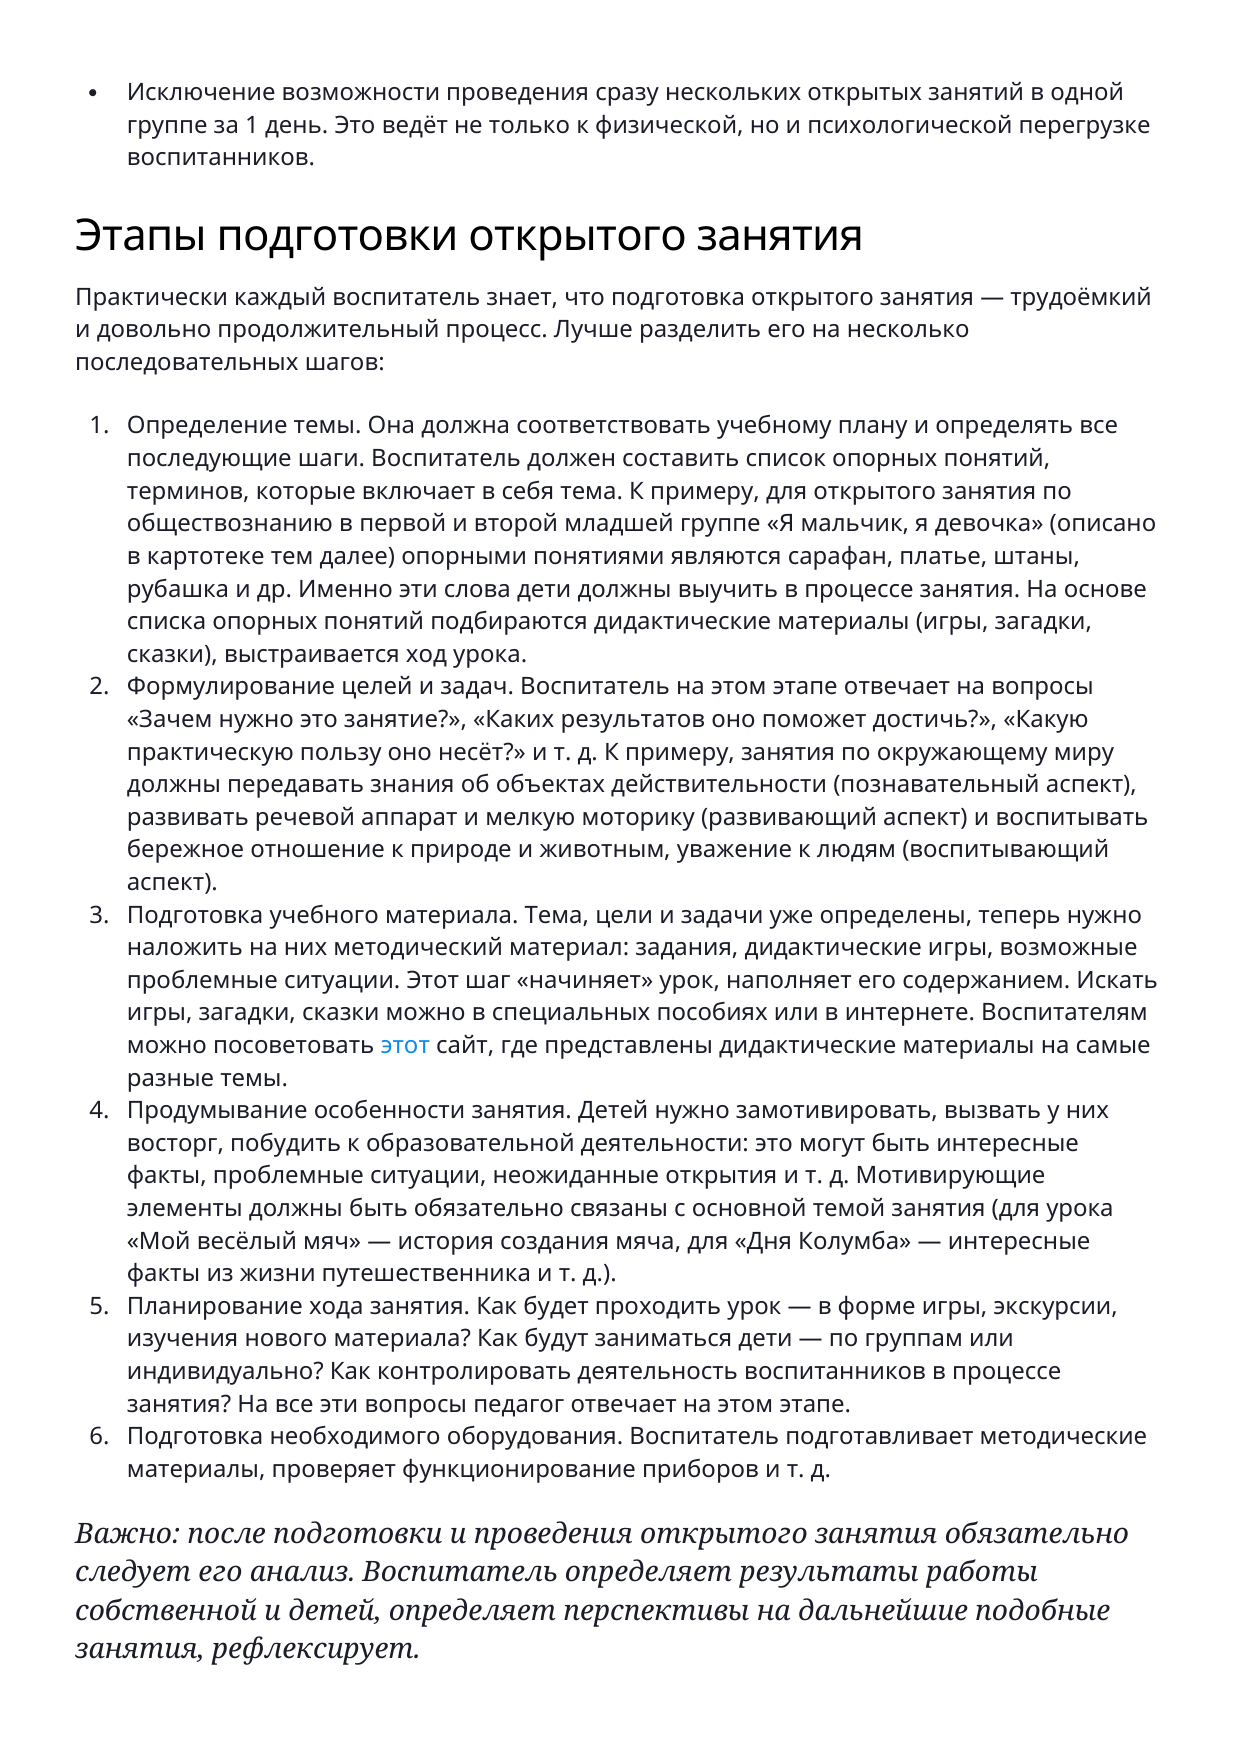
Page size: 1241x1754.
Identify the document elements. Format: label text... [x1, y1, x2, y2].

list Планирование хода занятия. Как будет проходить урок — в форме игры, экскурсии, изучения нового материала? Как будут заниматься дети — по группам или индивидуально? Как контролировать деятельность воспитанников в процессе занятия? На все эти вопросы педагог отвечает на этом этапе. [89, 1289, 1165, 1419]
list Подготовка необходимого оборудования. Воспитатель подготавливает методические материалы, проверяет функционирование приборов и т. д. [89, 1419, 1165, 1484]
text Практически каждый воспитатель знает, что подготовка открытого занятия — трудоёмкий и довольно продолжительный процесс. Лучше разделить его на несколько последовательных шагов: [75, 279, 1165, 377]
list Формулирование целей и задач. Воспитатель на этом этапе отвечает на вопросы «Зачем нужно это занятие?», «Каких результатов оно поможет достичь?», «Какую практическую пользу оно несёт?» и т. д. К примеру, занятия по окружающему миру должны передавать знания об объектах действительности (познавательный аспект), развивать речевой аппарат и мелкую моторику (развивающий аспект) и воспитывать бережное отношение к природе и животным, уважение к людям (воспитывающий аспект). [89, 669, 1165, 897]
list Определение темы. Она должна соответствовать учебному плану и определять все последующие шаги. Воспитатель должен составить список опорных понятий, терминов, которые включает в себя тема. К примеру, для открытого занятия по обществознанию в первой и второй младшей группе «Я мальчик, я девочка» (описано в картотеке тем далее) опорными понятиями являются сарафан, платье, штаны, рубашка и др. Именно эти слова дети должны выучить в процессе занятия. На основе списка опорных понятий подбираются дидактические материалы (игры, загадки, сказки), выстраивается ход урока. [89, 408, 1165, 669]
list Продумывание особенности занятия. Детей нужно замотивировать, вызвать у них восторг, побудить к образовательной деятельности: это могут быть интересные факты, проблемные ситуации, неожиданные открытия и т. д. Мотивирующие элементы должны быть обязательно связаны с основной темой занятия (для урока «Мой весёлый мяч» — история создания мяча, для «Дня Колумба» — интересные факты из жизни путешественника и т. д.). [89, 1093, 1165, 1289]
text Этапы подготовки открытого занятия [75, 204, 1165, 264]
list Исключение возможности проведения сразу нескольких открытых занятий в одной группе за 1 день. Это ведёт не только к физической, но и психологической перегрузке воспитанников. [89, 75, 1165, 173]
list Подготовка учебного материала. Тема, цели и задачи уже определены, теперь нужно наложить на них методический материал: задания, дидактические игры, возможные проблемные ситуации. Этот шаг «начиняет» урок, наполняет его содержанием. Искать игры, загадки, сказки можно в специальных пособиях или в интернете. Воспитателям можно посоветовать этот сайт, где представлены дидактические материалы на самые разные темы. [89, 897, 1165, 1093]
text Важно: после подготовки и проведения открытого занятия обязательно следует его анализ. Воспитатель определяет результаты работы собственной и детей, определяет перспективы на дальнейшие подобные занятия, рефлексирует. [75, 1513, 1165, 1667]
